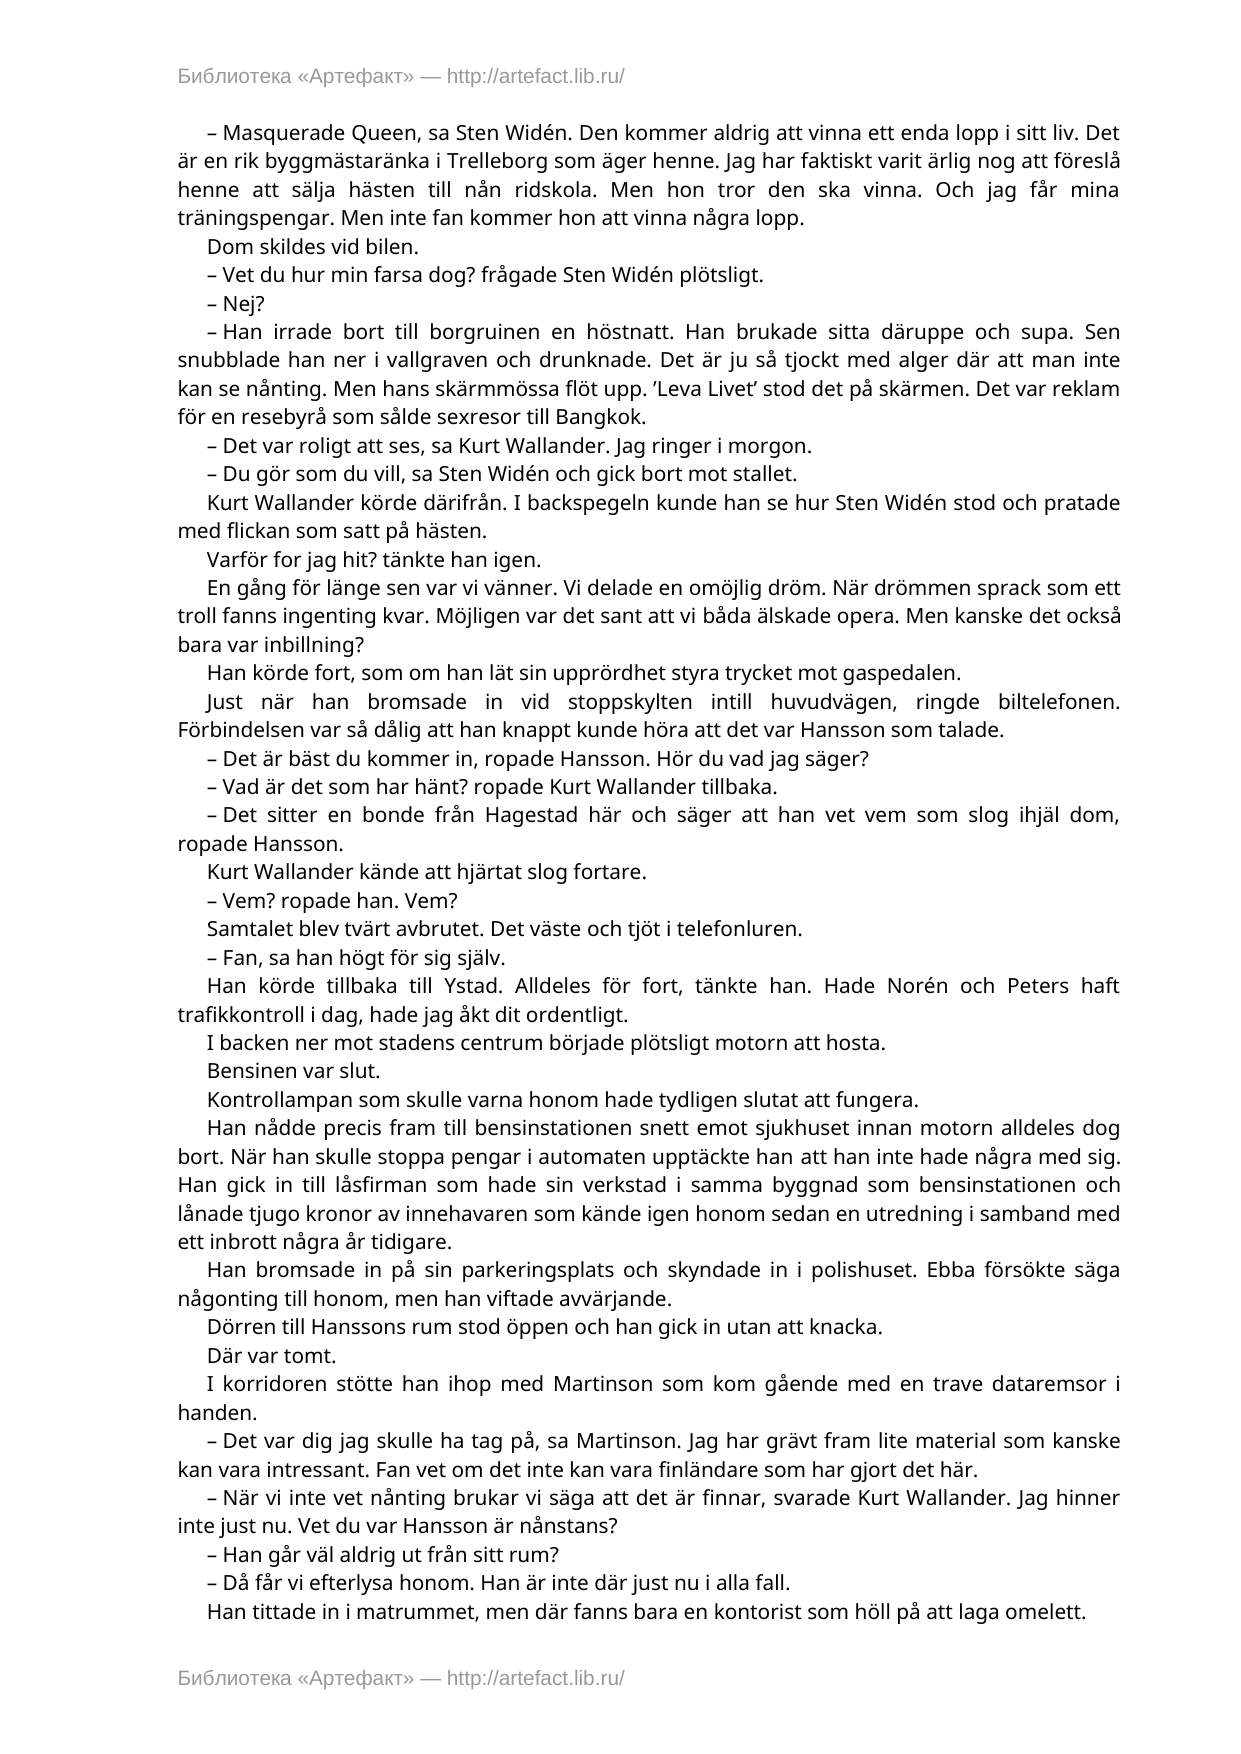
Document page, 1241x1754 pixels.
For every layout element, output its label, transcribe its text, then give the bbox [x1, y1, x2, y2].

text Kontrollampan som skulle varna honom hade tydligen slutat att fungera. [177, 1085, 1122, 1113]
text Dörren till Hanssons rum stod öppen och han gick in utan att knacka. [177, 1312, 1122, 1341]
text I backen ner mot stadens centrum började plötsligt motorn att hosta. [177, 1028, 1122, 1057]
text – Fan, sa han högt för sig själv. [177, 943, 1122, 971]
text I korridoren stötte han ihop med Martinson som kom gående med en trave dataremsor i handen. [177, 1369, 1122, 1426]
text Där var tomt. [177, 1341, 1122, 1369]
text – Det var dig jag skulle ha tag på, sa Martinson. Jag har grävt fram lite material som kanske kan vara intressant. Fan vet om det inte kan vara finländare som har gjort det här. [177, 1426, 1122, 1483]
text En gång för länge sen var vi vänner. Vi delade en omöjlig dröm. När drömmen sprack som ett troll fanns ingenting kvar. Möjligen var det sant att vi båda älskade opera. Men kanske det också bara var inbillning? [177, 573, 1122, 658]
text – Det var roligt att ses, sa Kurt Wallander. Jag ringer i morgon. [177, 431, 1122, 459]
text Han bromsade in på sin parkeringsplats och skyndade in i polishuset. Ebba försökte säga någonting till honom, men han viftade avvärjande. [177, 1256, 1122, 1312]
text Han tittade in i matrummet, men där fanns bara en kontorist som höll på att laga omelett. [177, 1597, 1122, 1625]
text – När vi inte vet nånting brukar vi säga att det är finnar, svarade Kurt Wallander. Jag hinner inte just nu. Vet du var Hansson är nånstans? [177, 1483, 1122, 1540]
text Han körde fort, som om han lät sin upprördhet styra trycket mot gaspedalen. [177, 658, 1122, 687]
text Varför for jag hit? tänkte han igen. [177, 545, 1122, 573]
text Kurt Wallander kände att hjärtat slog fortare. [177, 857, 1122, 886]
text – Vem? ropade han. Vem? [177, 886, 1122, 914]
text Han nådde precis fram till bensinstationen snett emot sjukhuset innan motorn alldeles dog bort. När han skulle stoppa pengar i automaten upptäckte han att han inte hade några med sig. Han gick in till låsfirman som hade sin verkstad i samma byggnad som bensinstationen och lånade tjugo kronor av innehavaren som kände igen honom sedan en utredning i samband med ett inbrott några år tidigare. [177, 1113, 1122, 1256]
text Han körde tillbaka till Ystad. Alldeles för fort, tänkte han. Hade Norén och Peters haft trafikkontroll i dag, hade jag åkt dit ordentligt. [177, 971, 1122, 1028]
text Dom skildes vid bilen. [177, 232, 1122, 260]
text Kurt Wallander körde därifrån. I backspegeln kunde han se hur Sten Widén stod och pratade med flickan som satt på hästen. [177, 488, 1122, 545]
text Just när han bromsade in vid stoppskylten intill huvudvägen, ringde biltelefonen. Förbindelsen var så dålig att han knappt kunde höra att det var Hansson som talade. [177, 687, 1122, 744]
text – Du gör som du vill, sa Sten Widén och gick bort mot stallet. [177, 459, 1122, 488]
text – Han irrade bort till borgruinen en höstnatt. Han brukade sitta däruppe och supa. Sen snubblade han ner i vallgraven och drunknade. Det är ju så tjockt med alger där att man inte kan se nånting. Men hans skärmmössa flöt upp. ’Leva Livet’ stod det på skärmen. Det var reklam för en resebyrå som sålde sexresor till Bangkok. [177, 317, 1122, 431]
text – Han går väl aldrig ut från sitt rum? [177, 1540, 1122, 1568]
text – Nej? [177, 289, 1122, 317]
text – Det är bäst du kommer in, ropade Hansson. Hör du vad jag säger? [177, 744, 1122, 772]
text – Det sitter en bonde från Hagestad här och säger att han vet vem som slog ihjäl dom, ropade Hansson. [177, 801, 1122, 857]
text – Vet du hur min farsa dog? frågade Sten Widén plötsligt. [177, 260, 1122, 289]
text – Då får vi efterlysa honom. Han är inte där just nu i alla fall. [177, 1568, 1122, 1597]
text Bensinen var slut. [177, 1057, 1122, 1085]
text – Masquerade Queen, sa Sten Widén. Den kommer aldrig att vinna ett enda lopp i sitt liv. Det är en rik byggmästaränka i Trelleborg som äger henne. Jag har faktiskt varit ärlig nog att föreslå henne att sälja hästen till nån ridskola. Men hon tror den ska vinna. Och jag får mina träningspengar. Men inte fan kommer hon att vinna några lopp. [177, 118, 1122, 232]
text – Vad är det som har hänt? ropade Kurt Wallander tillbaka. [177, 772, 1122, 801]
text Samtalet blev tvärt avbrutet. Det väste och tjöt i telefonluren. [177, 914, 1122, 943]
